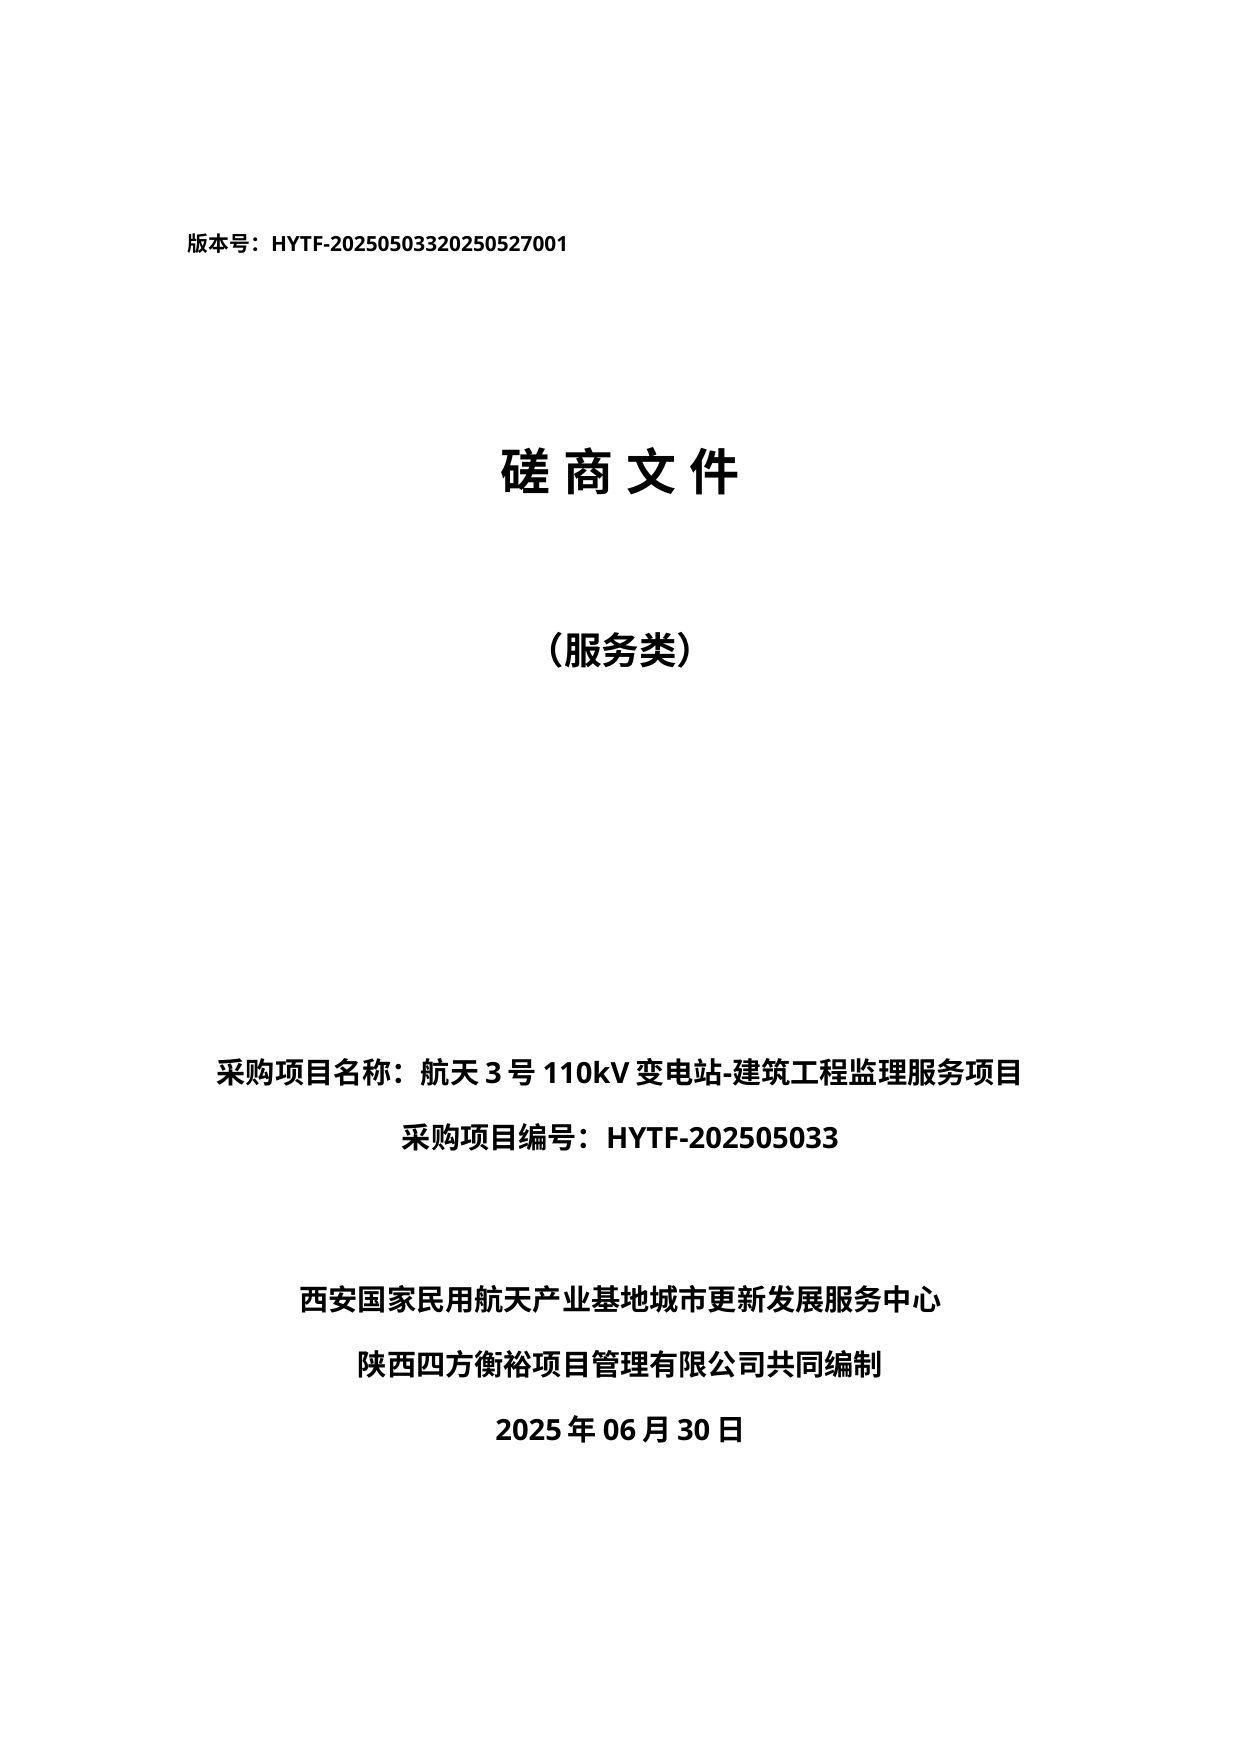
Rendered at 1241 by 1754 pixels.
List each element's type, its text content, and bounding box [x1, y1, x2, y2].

text 版本号：HYTF-20250503320250527001 [187, 227, 1053, 422]
text 采购项目名称：航天3号110kV变电站-建筑工程监理服务项目 [187, 1039, 1053, 1104]
text 采购项目编号：HYTF-202505033 [187, 1104, 1053, 1267]
text 陕西四方衡裕项目管理有限公司共同编制 [187, 1332, 1053, 1397]
text （服务类） [187, 617, 1053, 1039]
text 磋 商 文 件 [187, 422, 1053, 617]
text 2025年06月30日 [187, 1397, 1053, 1462]
text 西安国家民用航天产业基地城市更新发展服务中心 [187, 1267, 1053, 1332]
